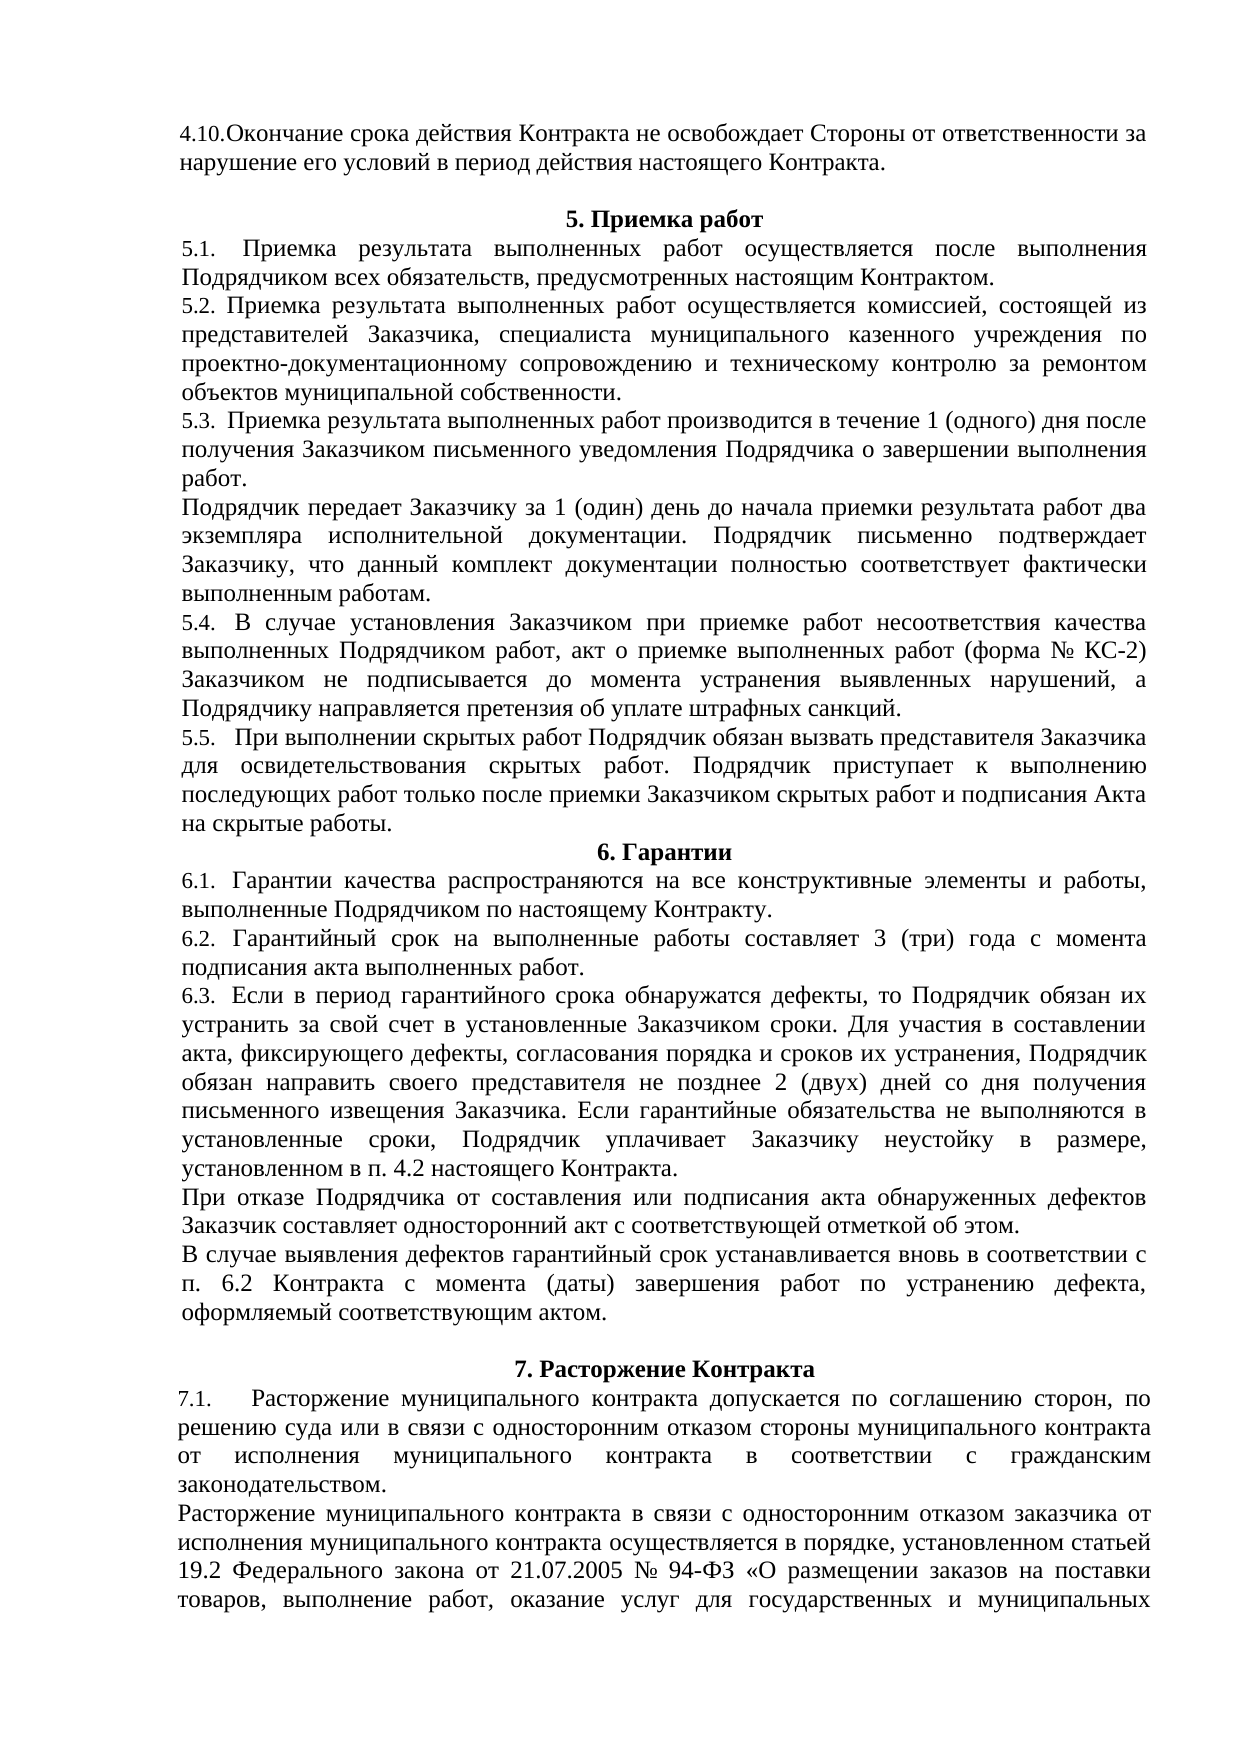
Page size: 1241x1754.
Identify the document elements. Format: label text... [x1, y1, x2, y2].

text При отказе Подрядчика от составления или подписания акта обнаруженных дефектов Заказчик составляет односторонний акт с соответствующей отметкой об этом. [181, 1182, 1147, 1239]
text 6. Гарантии [181, 837, 1147, 866]
text 5. Приемка работ [181, 204, 1147, 233]
list Приемка результата выполненных работ производится в течение 1 (одного) дня после получения Заказчиком письменного уведомления Подрядчика о завершении выполнения работ. [181, 406, 1147, 492]
list Гарантийный срок на выполненные работы составляет 3 (три) года с момента подписания акта выполненных работ. [181, 923, 1147, 981]
text Подрядчик передает Заказчику за 1 (один) день до начала приемки результата работ два экземпляра исполнительной документации. Подрядчик письменно подтверждает Заказчику, что данный комплект документации полностью соответствует фактически выполненным работам. [181, 492, 1147, 607]
list Окончание срока действия Контракта не освобождает Стороны от ответственности за нарушение его условий в период действия настоящего Контракта. [179, 118, 1147, 176]
list При выполнении скрытых работ Подрядчик обязан вызвать представителя Заказчика для освидетельствования скрытых работ. Подрядчик приступает к выполнению последующих работ только после приемки Заказчиком скрытых работ и подписания Акта на скрытые работы. [181, 722, 1147, 837]
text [177, 1498, 1152, 1613]
list Гарантии качества распространяются на все конструктивные элементы и работы, выполненные Подрядчиком по настоящему Контракту. [181, 866, 1147, 923]
list В случае установления Заказчиком при приемке работ несоответствия качества выполненных Подрядчиком работ, акт о приемке выполненных работ (форма № КС-2) Заказчиком не подписывается до момента устранения выявленных нарушений, а Подрядчику направляется претензия об уплате штрафных санкций. [181, 607, 1147, 722]
list Приемка результата выполненных работ осуществляется после выполнения Подрядчиком всех обязательств, предусмотренных настоящим Контрактом. [181, 233, 1147, 291]
list Если в период гарантийного срока обнаружатся дефекты, то Подрядчик обязан их устранить за свой счет в установленные Заказчиком сроки. Для участия в составлении акта, фиксирующего дефекты, согласования порядка и сроков их устранения, Подрядчик обязан направить своего представителя не позднее 2 (двух) дней со дня получения письменного извещения Заказчика. Если гарантийные обязательства не выполняются в установленные сроки, Подрядчик уплачивает Заказчику неустойку в размере, установленном в п. 4.2 настоящего Контракта. [181, 981, 1147, 1182]
list Приемка результата выполненных работ осуществляется комиссией, состоящей из представителей Заказчика, специалиста муниципального казенного учреждения по проектно-документационному сопровождению и техническому контролю за ремонтом объектов муниципальной собственности. [181, 291, 1147, 406]
list Расторжение муниципального контракта допускается по соглашению сторон, по решению суда или в связи с односторонним отказом стороны муниципального контракта от исполнения муниципального контракта в соответствии с гражданским законодательством. [177, 1383, 1152, 1498]
text 7. Расторжение Контракта [181, 1354, 1147, 1383]
text В случае выявления дефектов гарантийный срок устанавливается вновь в соответствии с п. 6.2 Контракта с момента (даты) завершения работ по устранению дефекта, оформляемый соответствующим актом. [181, 1239, 1147, 1326]
